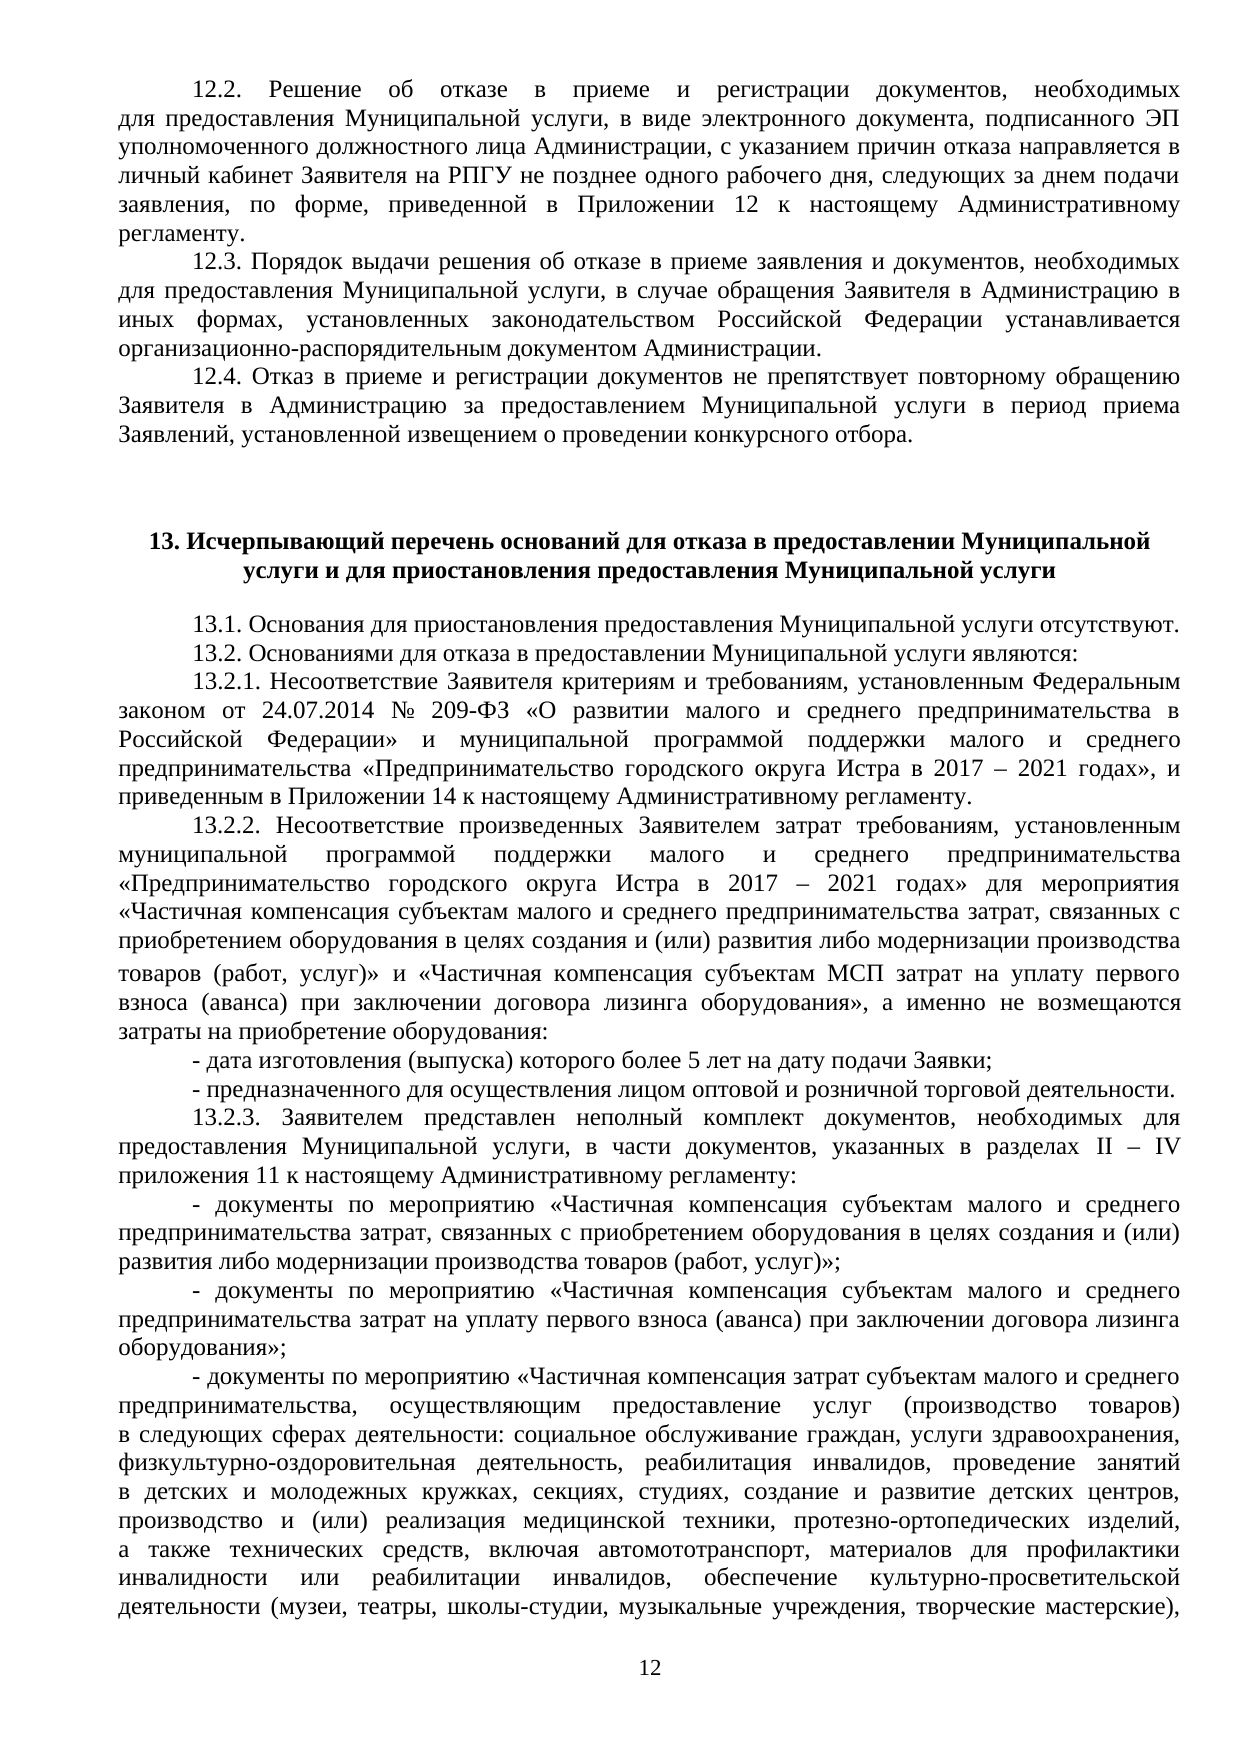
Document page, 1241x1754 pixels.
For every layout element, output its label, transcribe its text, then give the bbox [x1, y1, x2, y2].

text 13.2.1. Несоответствие Заявителя критериям и требованиям, установленным Федеральным законом от 24.07.2014 № 209-ФЗ «О развитии малого и среднего предпринимательства в Российской Федерации» и муниципальной программой поддержки малого и среднего предпринимательства «Предпринимательство городского округа Истра в 2017 – 2021 годах», и приведенным в Приложении 14 к настоящему Административному регламенту. [118, 666, 1181, 810]
text 13.1. Основания для приостановления предоставления Муниципальной услуги отсутствуют. [118, 609, 1181, 638]
text - предназначенного для осуществления лицом оптовой и розничной торговой деятельности. [118, 1074, 1181, 1102]
text 12.3. Порядок выдачи решения об отказе в приеме заявления и документов, необходимых для предоставления Муниципальной услуги, в случае обращения Заявителя в Администрацию в иных формах, установленных законодательством Российской Федерации устанавливается организационно-распорядительным документом Администрации. [118, 246, 1181, 361]
text 13.2.2. Несоответствие произведенных Заявителем затрат требованиям, установленным муниципальной программой поддержки малого и среднего предпринимательства «Предпринимательство городского округа Истра в 2017 – 2021 годах» для мероприятия «Частичная компенсация субъектам малого и среднего предпринимательства затрат, связанных с приобретением оборудования в целях создания и (или) развития либо модернизации производства товаров (работ, услуг)» и «Частичная компенсация субъектам МСП затрат на уплату первого взноса (аванса) при заключении договора лизинга оборудования», а именно не возмещаются затраты на приобретение оборудования: [118, 810, 1181, 1045]
text 13.2.3. Заявителем представлен неполный комплект документов, необходимых для предоставления Муниципальной услуги, в части документов, указанных в разделах II – IV приложения 11 к настоящему Административному регламенту: [118, 1102, 1181, 1189]
text 12.4. Отказ в приеме и регистрации документов не препятствует повторному обращению Заявителя в Администрацию за предоставлением Муниципальной услуги в период приема Заявлений, установленной извещением о проведении конкурсного отбора. [118, 361, 1181, 448]
text 12.2. Решение об отказе в приеме и регистрации документов, необходимых для предоставления Муниципальной услуги, в виде электронного документа, подписанного ЭП уполномоченного должностного лица Администрации, с указанием причин отказа направляется в личный кабинет Заявителя на РПГУ не позднее одного рабочего дня, следующих за днем подачи заявления, по форме, приведенной в Приложении 12 к настоящему Административному регламенту. [118, 74, 1181, 246]
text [118, 1361, 1181, 1620]
text 13.2. Основаниями для отказа в предоставлении Муниципальной услуги являются: [118, 638, 1181, 666]
text - дата изготовления (выпуска) которого более 5 лет на дату подачи Заявки; [118, 1045, 1181, 1074]
text - документы по мероприятию «Частичная компенсация субъектам малого и среднего предпринимательства затрат, связанных с приобретением оборудования в целях создания и (или) развития либо модернизации производства товаров (работ, услуг)»; [118, 1189, 1181, 1275]
text - документы по мероприятию «Частичная компенсация субъектам малого и среднего предпринимательства затрат на уплату первого взноса (аванса) при заключении договора лизинга оборудования»; [118, 1275, 1181, 1361]
text 13. Исчерпывающий перечень оснований для отказа в предоставлении Муниципальной услуги и для приостановления предоставления Муниципальной услуги [118, 526, 1181, 584]
